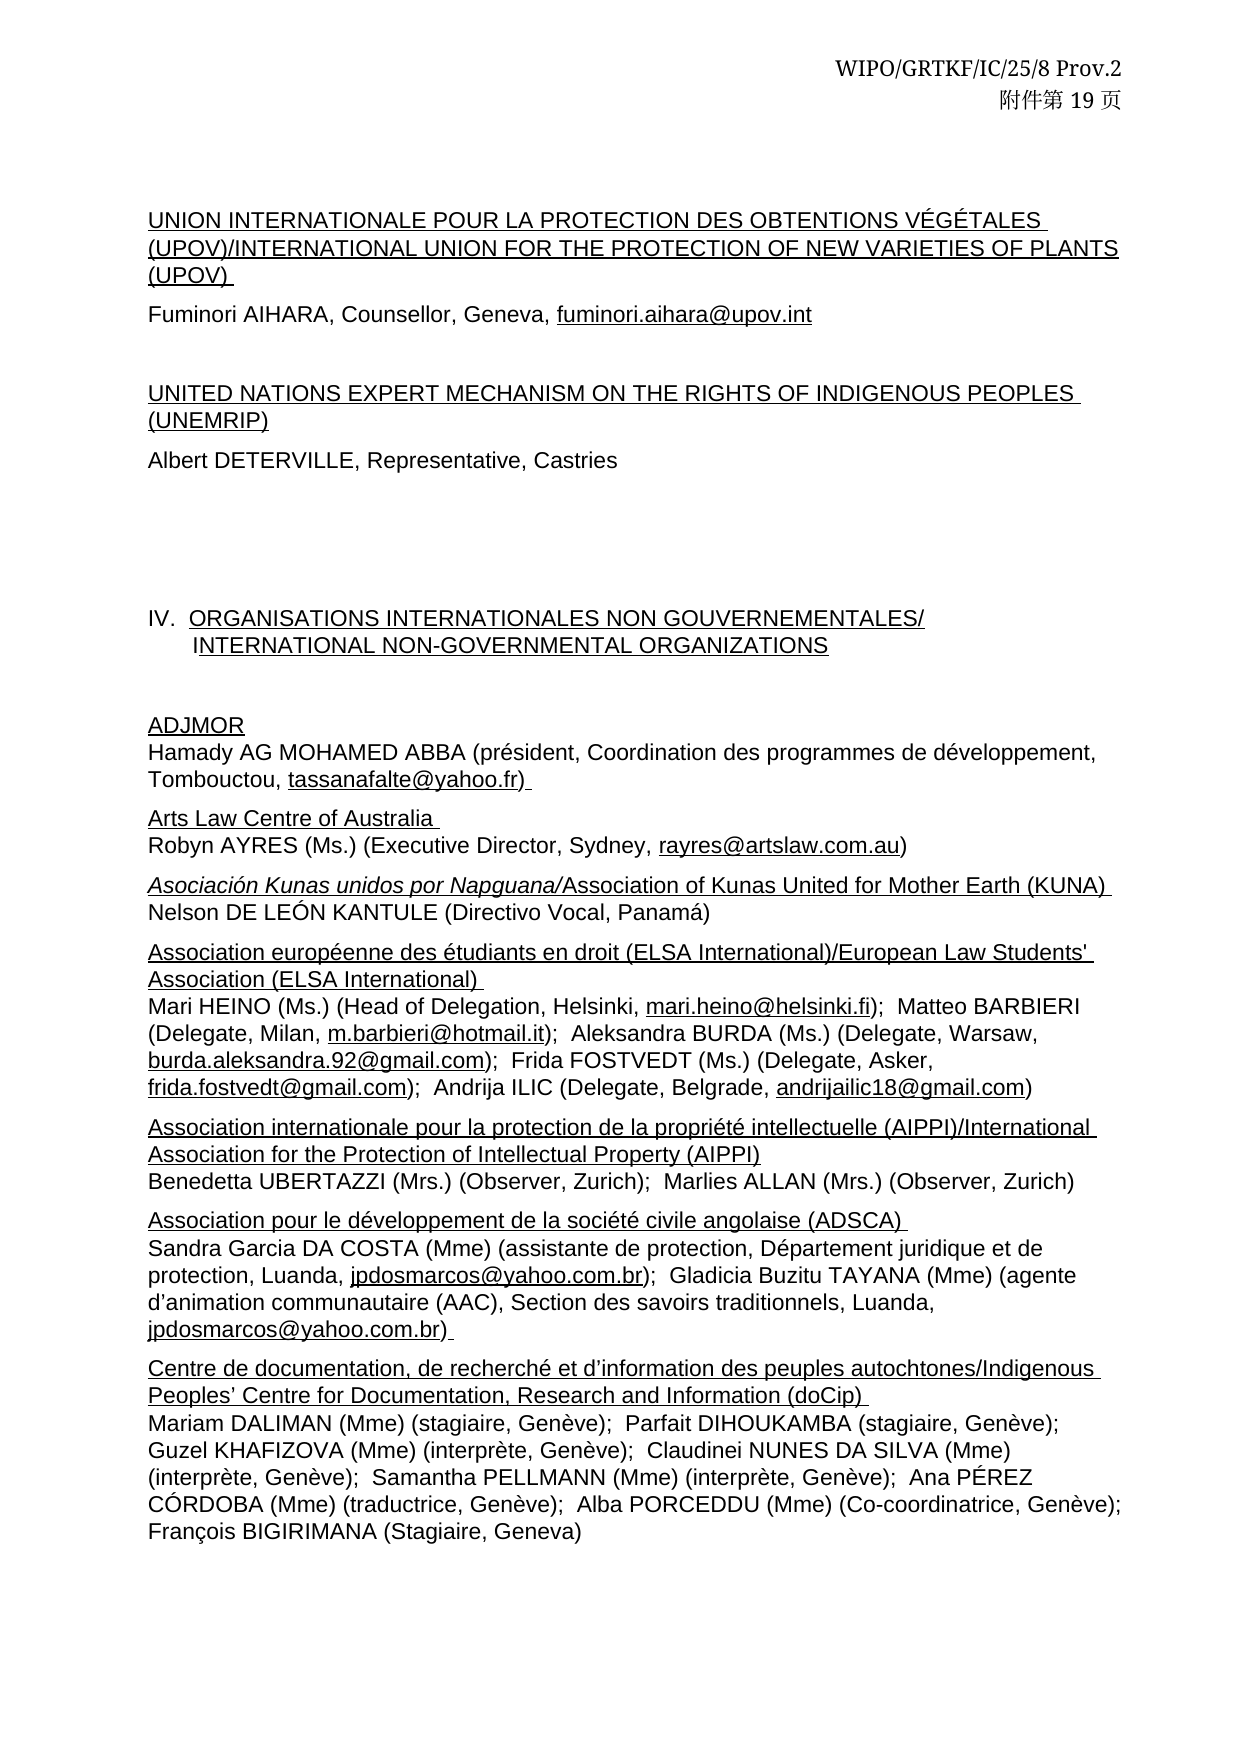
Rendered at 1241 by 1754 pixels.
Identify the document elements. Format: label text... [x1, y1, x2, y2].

text ADJMOR Hamady AG MOHAMED ABBA (président, Coordination des programmes de développement, Tombouctou, tassanafalte@yahoo.fr) [148, 711, 1122, 792]
text Arts Law Centre of Robyn AYRES (Ms.) (Executive Director, , rayres@artslaw.com.au) [148, 805, 1122, 859]
text Fuminori AIHARA, Counsellor, Geneva, fuminori.aihara@upov.int [148, 301, 1122, 328]
text Centre de documentation, de recherché et d’information des peuples autochtones/Indigenous Peoples’ Centre for Documentation, Research and Information (doCip) Mariam DALIMAN (Mme) (stagiaire, Genève); Parfait DIHOUKAMBA (stagiaire, Genève); Guzel KHAFIZOVA (Mme) (interprète, Genève); Claudinei NUNES DA SILVA (Mme) (interprète, Genève); Samantha PELLMANN (Mme) (interprète, Genève); Ana PÉREZ CÓRDOBA (Mme) (traductrice, Genève); Alba PORCEDDU (Mme) (Co-coordinatrice, Genève); François BIGIRIMANA (Stagiaire, Geneva) [148, 1355, 1122, 1544]
text Albert DETERVILLE, Representative, Castries [148, 446, 1122, 473]
text Association internationale pour la protection de la propriété intellectuelle (AIPPI)/International Association for the Protection of Intellectual Property (AIPPI) Benedetta UBERTAZZI (Mrs.) (Observer, Zurich); Marlies ALLAN (Mrs.) (Observer, Zurich) [148, 1113, 1122, 1194]
text Asociación Kunas unidos por Napguana/Association of Kunas United for Mother Earth (KUNA) Nelson DE LEÓN KANTULE (Directivo Vocal, Panamá) [148, 871, 1122, 926]
text iV. Organisations internationales non Gouvernementales/ International Non-Governmental Organizations [148, 605, 1122, 659]
text Association européenne des étudiants en droit (ELSA International)/European Law Students' Association (ELSA International) Mari HEINO (Ms.) (Head of Delegation, Helsinki, mari.heino@helsinki.fi); Matteo BARBIERI (Delegate, Milan, m.barbieri@hotmail.it); Aleksandra BURDA (Ms.) (Delegate, Warsaw, burda.aleksandra.92@gmail.com); Frida FOSTVEDT (Ms.) (Delegate, Asker, frida.fostvedt@gmail.com); Andrija ILIC (Delegate, Belgrade, andrijailic18@gmail.com) [148, 938, 1122, 1101]
text UNION INTERNATIONALE POUR LA PROTECTION DES OBTENTIONS VÉGÉTALES (UPOV)/INTERNATIONAL UNION FOR THE PROTECTION OF NEW VARIETIES OF PLANTS (UPOV) [148, 207, 1122, 288]
text UNITED NATIONS EXPERT MECHANISM ON THE RIGHTS OF INDIGENOUS PEOPLES (UNEMRIP) [148, 380, 1122, 434]
text Association pour le développement de la société civile angolaise (ADSCA) Sandra Garcia DA COSTA (Mme) (assistante de protection, Département juridique et de protection, Luanda, jpdosmarcos@yahoo.com.br); Gladicia Buzitu TAYANA (Mme) (agente d’animation communautaire (AAC), Section des savoirs traditionnels, Luanda, jpdosmarcos@yahoo.com.br) [148, 1207, 1122, 1342]
